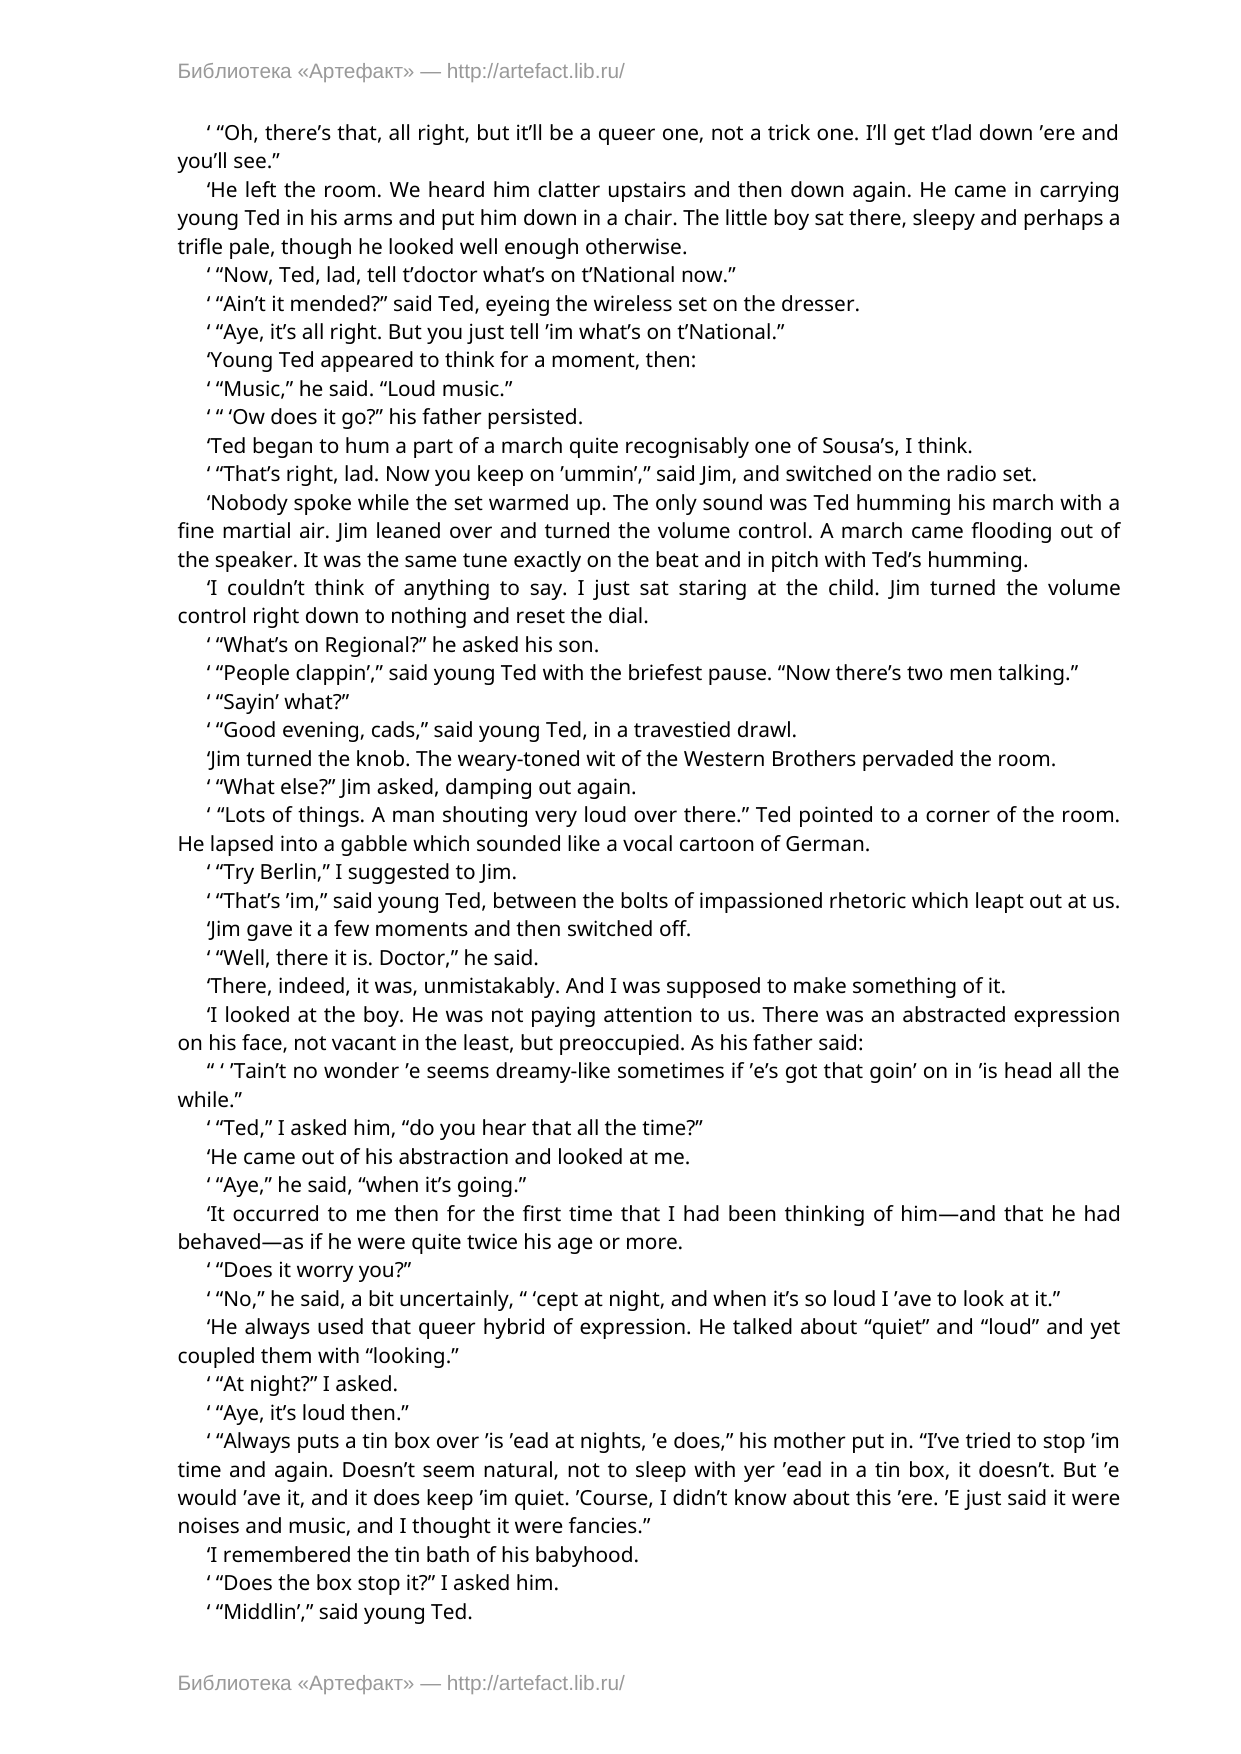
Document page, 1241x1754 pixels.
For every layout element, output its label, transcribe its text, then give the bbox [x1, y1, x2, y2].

text ‘ “Middlin’,” said young Ted. [177, 1597, 1122, 1625]
text ‘He left the room. We heard him clatter upstairs and then down again. He came in carrying young Ted in his arms and put him down in a chair. The little boy sat there, sleepy and perhaps a trifle pale, though he looked well enough otherwise. [177, 175, 1122, 260]
text ‘I couldn’t think of anything to say. I just sat staring at the child. Jim turned the volume control right down to nothing and reset the dial. [177, 573, 1122, 630]
text ‘ “Aye, it’s loud then.” [177, 1398, 1122, 1426]
text ‘ “At night?” I asked. [177, 1369, 1122, 1398]
text ‘ “Ain’t it mended?” said Ted, eyeing the wireless set on the dresser. [177, 289, 1122, 317]
text ‘It occurred to me then for the first time that I had been thinking of him—and that he had behaved—as if he were quite twice his age or more. [177, 1199, 1122, 1256]
text ‘ “No,” he said, a bit uncertainly, “ ‘cept at night, and when it’s so loud I ’ave to look at it.” [177, 1284, 1122, 1312]
text ‘He always used that queer hybrid of expression. He talked about “quiet” and “loud” and yet coupled them with “looking.” [177, 1312, 1122, 1369]
text ‘ “Always puts a tin box over ’is ’ead at nights, ’e does,” his mother put in. “I’ve tried to stop ’im time and again. Doesn’t seem natural, not to sleep with yer ’ead in a tin box, it doesn’t. But ’e would ’ave it, and it does keep ’im quiet. ’Course, I didn’t know about this ’ere. ’E just said it were noises and music, and I thought it were fancies.” [177, 1426, 1122, 1540]
text ‘Nobody spoke while the set warmed up. The only sound was Ted humming his march with a fine martial air. Jim leaned over and turned the volume control. A march came flooding out of the speaker. It was the same tune exactly on the beat and in pitch with Ted’s humming. [177, 488, 1122, 573]
text ‘ “Oh, there’s that, all right, but it’ll be a queer one, not a trick one. I’ll get t’lad down ’ere and you’ll see.” [177, 118, 1122, 175]
text ‘ “Good evening, cads,” said young Ted, in a travestied drawl. [177, 715, 1122, 744]
text ‘There, indeed, it was, unmistakably. And I was supposed to make something of it. [177, 971, 1122, 1000]
text ‘I looked at the boy. He was not paying attention to us. There was an abstracted expression on his face, not vacant in the least, but preoccupied. As his father said: [177, 1000, 1122, 1057]
text ‘ “Does the box stop it?” I asked him. [177, 1568, 1122, 1597]
text ‘I remembered the tin bath of his babyhood. [177, 1540, 1122, 1568]
text ‘ “Aye,” he said, “when it’s going.” [177, 1170, 1122, 1199]
text ‘ “Well, there it is. Doctor,” he said. [177, 943, 1122, 971]
text ‘ “That’s right, lad. Now you keep on ’ummin’,” said Jim, and switched on the radio set. [177, 459, 1122, 488]
text ‘ “People clappin’,” said young Ted with the briefest pause. “Now there’s two men talking.” [177, 658, 1122, 687]
text ‘Ted began to hum a part of a march quite recognisably one of Sousa’s, I think. [177, 431, 1122, 459]
text “ ‘ ’Tain’t no wonder ’e seems dreamy-like sometimes if ’e’s got that goin’ on in ’is head all the while.” [177, 1057, 1122, 1113]
text ‘He came out of his abstraction and looked at me. [177, 1142, 1122, 1170]
text ‘ “Sayin’ what?” [177, 687, 1122, 715]
text ‘Jim turned the knob. The weary-toned wit of the Western Brothers pervaded the room. [177, 744, 1122, 772]
text ‘ “Does it worry you?” [177, 1256, 1122, 1284]
text ‘Jim gave it a few moments and then switched off. [177, 914, 1122, 943]
text ‘ “What else?” Jim asked, damping out again. [177, 772, 1122, 801]
text ‘ “What’s on Regional?” he asked his son. [177, 630, 1122, 658]
text ‘ “Ted,” I asked him, “do you hear that all the time?” [177, 1113, 1122, 1142]
text ‘ “Try Berlin,” I suggested to Jim. [177, 857, 1122, 886]
text ‘Young Ted appeared to think for a moment, then: [177, 346, 1122, 374]
text ‘ “ ‘Ow does it go?” his father persisted. [177, 402, 1122, 431]
text ‘ “Now, Ted, lad, tell t’doctor what’s on t’National now.” [177, 260, 1122, 289]
text ‘ “Music,” he said. “Loud music.” [177, 374, 1122, 402]
text ‘ “Aye, it’s all right. But you just tell ’im what’s on t’National.” [177, 317, 1122, 346]
text ‘ “That’s ’im,” said young Ted, between the bolts of impassioned rhetoric which leapt out at us. [177, 886, 1122, 914]
text ‘ “Lots of things. A man shouting very loud over there.” Ted pointed to a corner of the room. He lapsed into a gabble which sounded like a vocal cartoon of German. [177, 801, 1122, 857]
